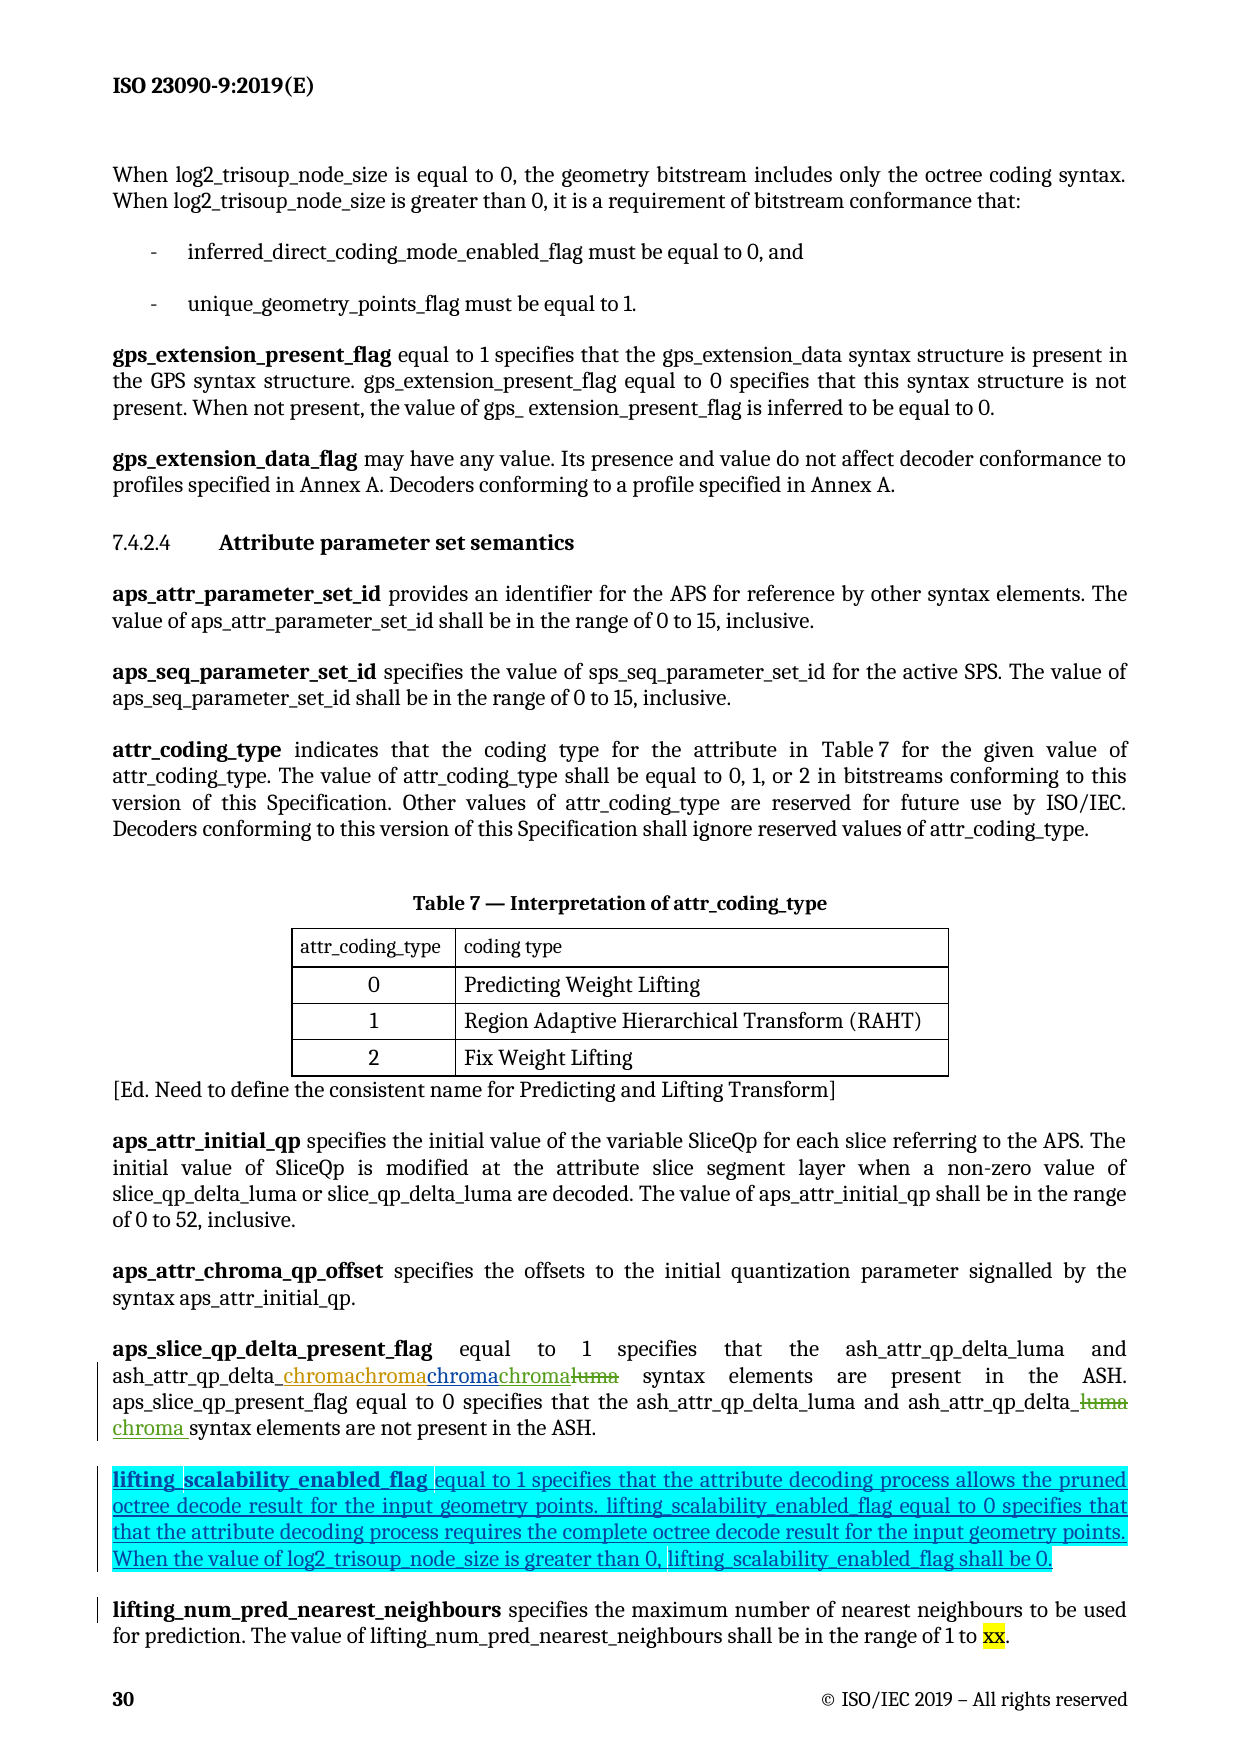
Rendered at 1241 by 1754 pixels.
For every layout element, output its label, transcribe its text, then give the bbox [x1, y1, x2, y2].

text aps_attr_initial_qp specifies the initial value of the variable SliceQp for each slice referring to the APS. The initial value of SliceQp is modified at the attribute slice segment layer when a non-zero value of slice_qp_delta_luma or slice_qp_delta_luma are decoded. The value of aps_attr_initial_qp shall be in the range of 0 to 52, inclusive. [112, 1128, 1128, 1233]
text When log2_trisoup_node_size is equal to 0, the geometry bitstream includes only the octree coding syntax. When log2_trisoup_node_size is greater than 0, it is a requirement of bitstream conformance that: [112, 161, 1128, 214]
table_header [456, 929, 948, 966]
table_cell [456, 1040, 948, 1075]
text aps_seq_parameter_set_id specifies the value of sps_seq_parameter_set_id for the active SPS. The value of aps_seq_parameter_set_id shall be in the range of 0 to 15, inclusive. [112, 659, 1128, 712]
text [Ed. Need to define the consistent name for Predicting and Lifting Transform] [112, 1077, 1128, 1103]
text lifting_num_pred_nearest_neighbours specifies the maximum number of nearest neighbours to be used for prediction. The value of lifting_num_pred_nearest_neighbours shall be in the range of 1 to xx. [112, 1597, 1128, 1649]
text gps_extension_present_flag equal to 1 specifies that the gps_extension_data syntax structure is present in the GPS syntax structure. gps_extension_present_flag equal to 0 specifies that this syntax structure is not present. When not present, the value of gps_ extension_present_flag is inferred to be equal to 0. [112, 342, 1128, 421]
list unique_geometry_points_flag must be equal to 1. [150, 290, 1128, 317]
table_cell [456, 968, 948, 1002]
text Table 7 — Interpretation of attr_coding_type [112, 892, 1128, 916]
text gps_extension_data_flag may have any value. Its presence and value do not affect decoder conformance to profiles specified in Annex A. Decoders conforming to a profile specified in Annex A. [112, 446, 1128, 498]
text attr_coding_type indicates that the coding type for the attribute in Table 6 for the given value of attr_coding_type. The value of attr_coding_type shall be equal to 0, 1, or 2 in bitstreams conforming to this version of this Specification. Other values of attr_coding_type are reserved for future use by ISO/IEC. Decoders conforming to this version of this Specification shall ignore reserved values of attr_coding_type. [112, 737, 1128, 842]
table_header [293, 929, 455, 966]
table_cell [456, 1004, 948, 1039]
subtitle Attribute parameter set semantics [112, 530, 1128, 556]
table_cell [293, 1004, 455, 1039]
list inferred_direct_coding_mode_enabled_flag must be equal to 0, and [150, 239, 1128, 265]
text aps_slice_qp_delta_present_flag equal to 1 specifies that the ash_attr_qp_delta_luma and ash_attr_qp_delta_ syntax elements are present in the ASH. aps_slice_qp_present_flag equal to 0 specifies that the ash_attr_qp_delta_luma and ash_attr_qp_delta_syntax elements are not present in the ASH. [112, 1336, 1128, 1441]
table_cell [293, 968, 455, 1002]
text aps_attr_chroma_qp_offset specifies the offsets to the initial quantization parameter signalled by the syntax aps_attr_initial_qp. [112, 1258, 1128, 1311]
text aps_attr_parameter_set_id provides an identifier for the APS for reference by other syntax elements. The value of aps_attr_parameter_set_id shall be in the range of 0 to 15, inclusive. [112, 581, 1128, 634]
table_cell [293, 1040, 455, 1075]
